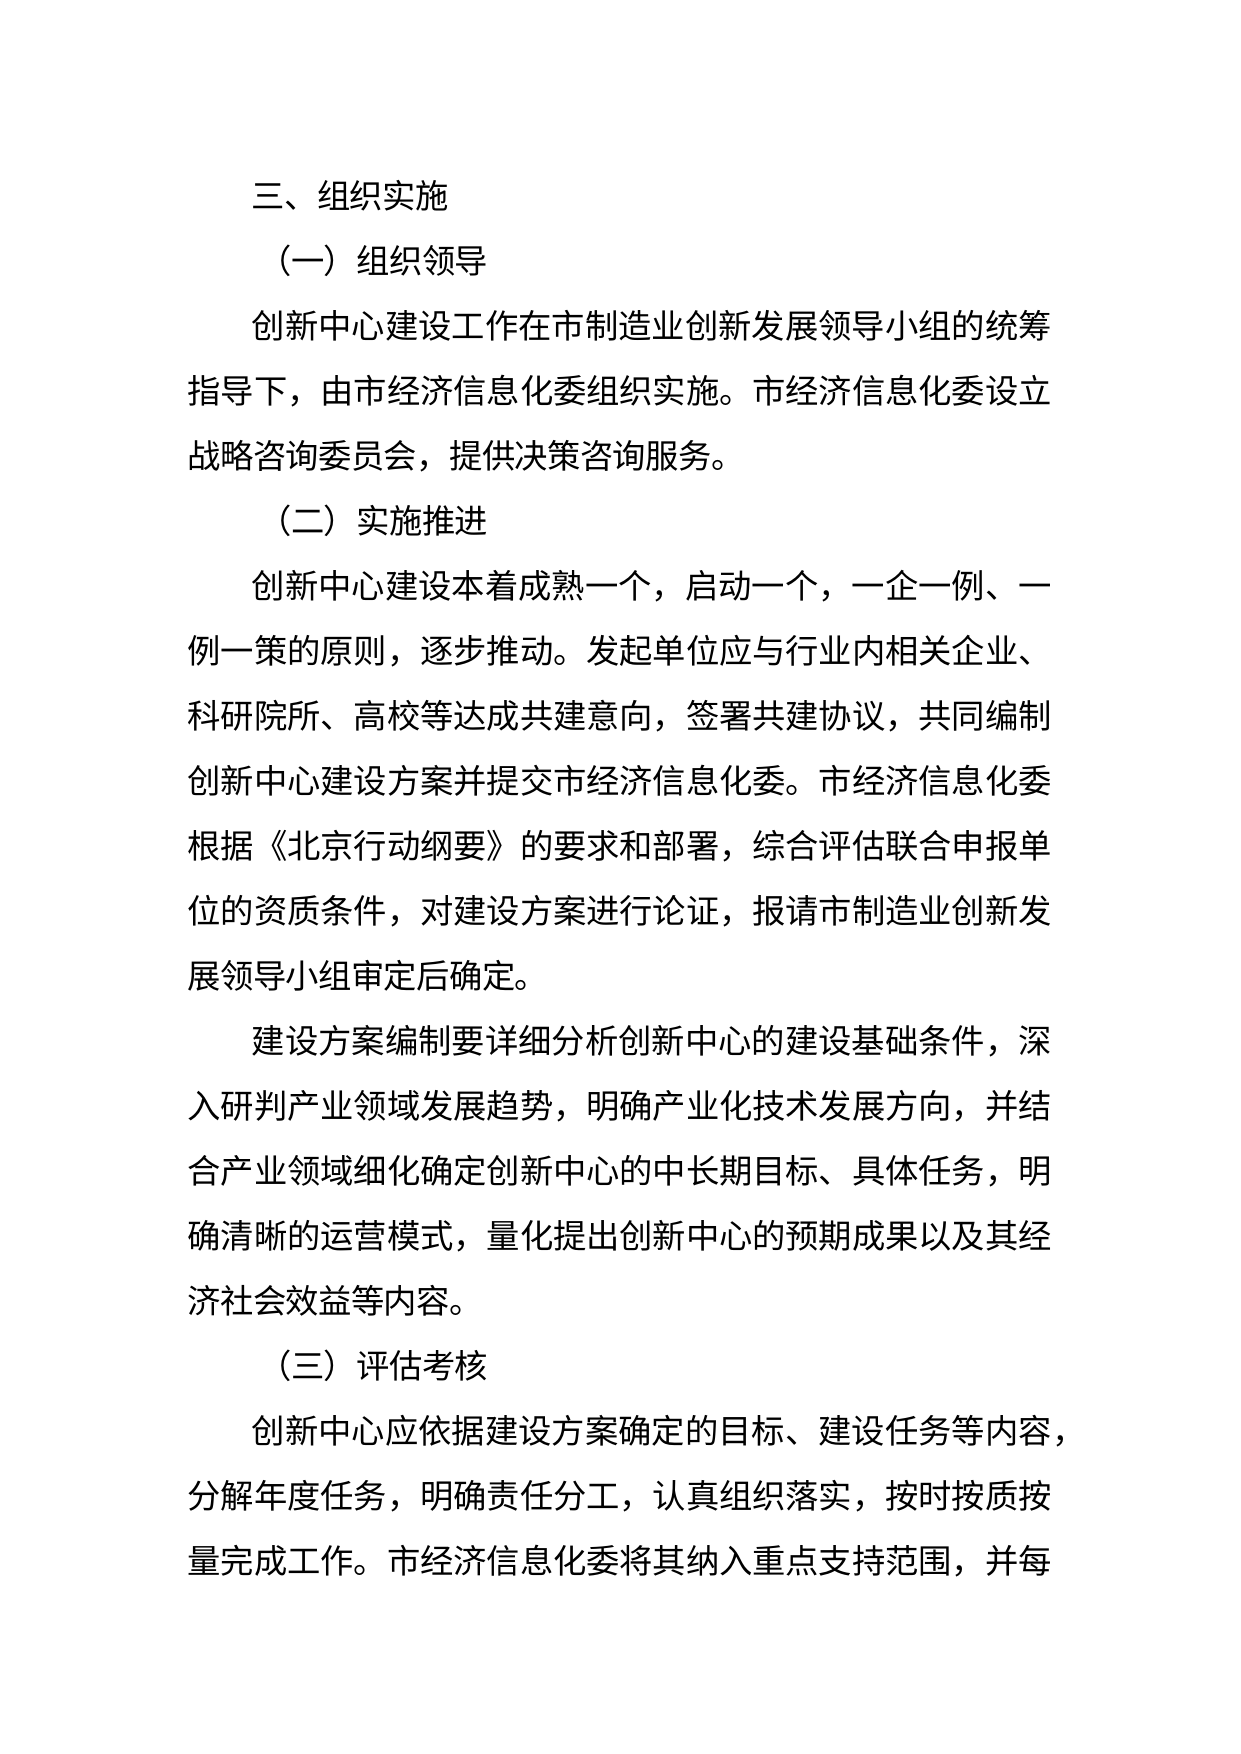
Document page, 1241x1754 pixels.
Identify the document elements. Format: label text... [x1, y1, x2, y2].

text 三、组织实施 [187, 162, 1053, 227]
text 建设方案编制要详细分析创新中心的建设基础条件，深入研判产业领域发展趋势，明确产业化技术发展方向，并结合产业领域细化确定创新中心的中长期目标、具体任务，明确清晰的运营模式，量化提出创新中心的预期成果以及其经济社会效益等内容。 [187, 1007, 1053, 1332]
text 创新中心建设工作在市制造业创新发展领导小组的统筹指导下，由市经济信息化委组织实施。市经济信息化委设立战略咨询委员会，提供决策咨询服务。 [187, 292, 1053, 487]
text 创新中心建设本着成熟一个，启动一个，一企一例、一例一策的原则，逐步推动。发起单位应与行业内相关企业、科研院所、高校等达成共建意向，签署共建协议，共同编制创新中心建设方案并提交市经济信息化委。市经济信息化委根据《北京行动纲要》的要求和部署，综合评估联合申报单位的资质条件，对建设方案进行论证，报请市制造业创新发展领导小组审定后确定。 [187, 552, 1053, 1007]
text （三）评估考核 [187, 1332, 1053, 1397]
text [187, 1397, 1053, 1592]
text （二）实施推进 [187, 487, 1053, 552]
text （一）组织领导 [187, 227, 1053, 292]
